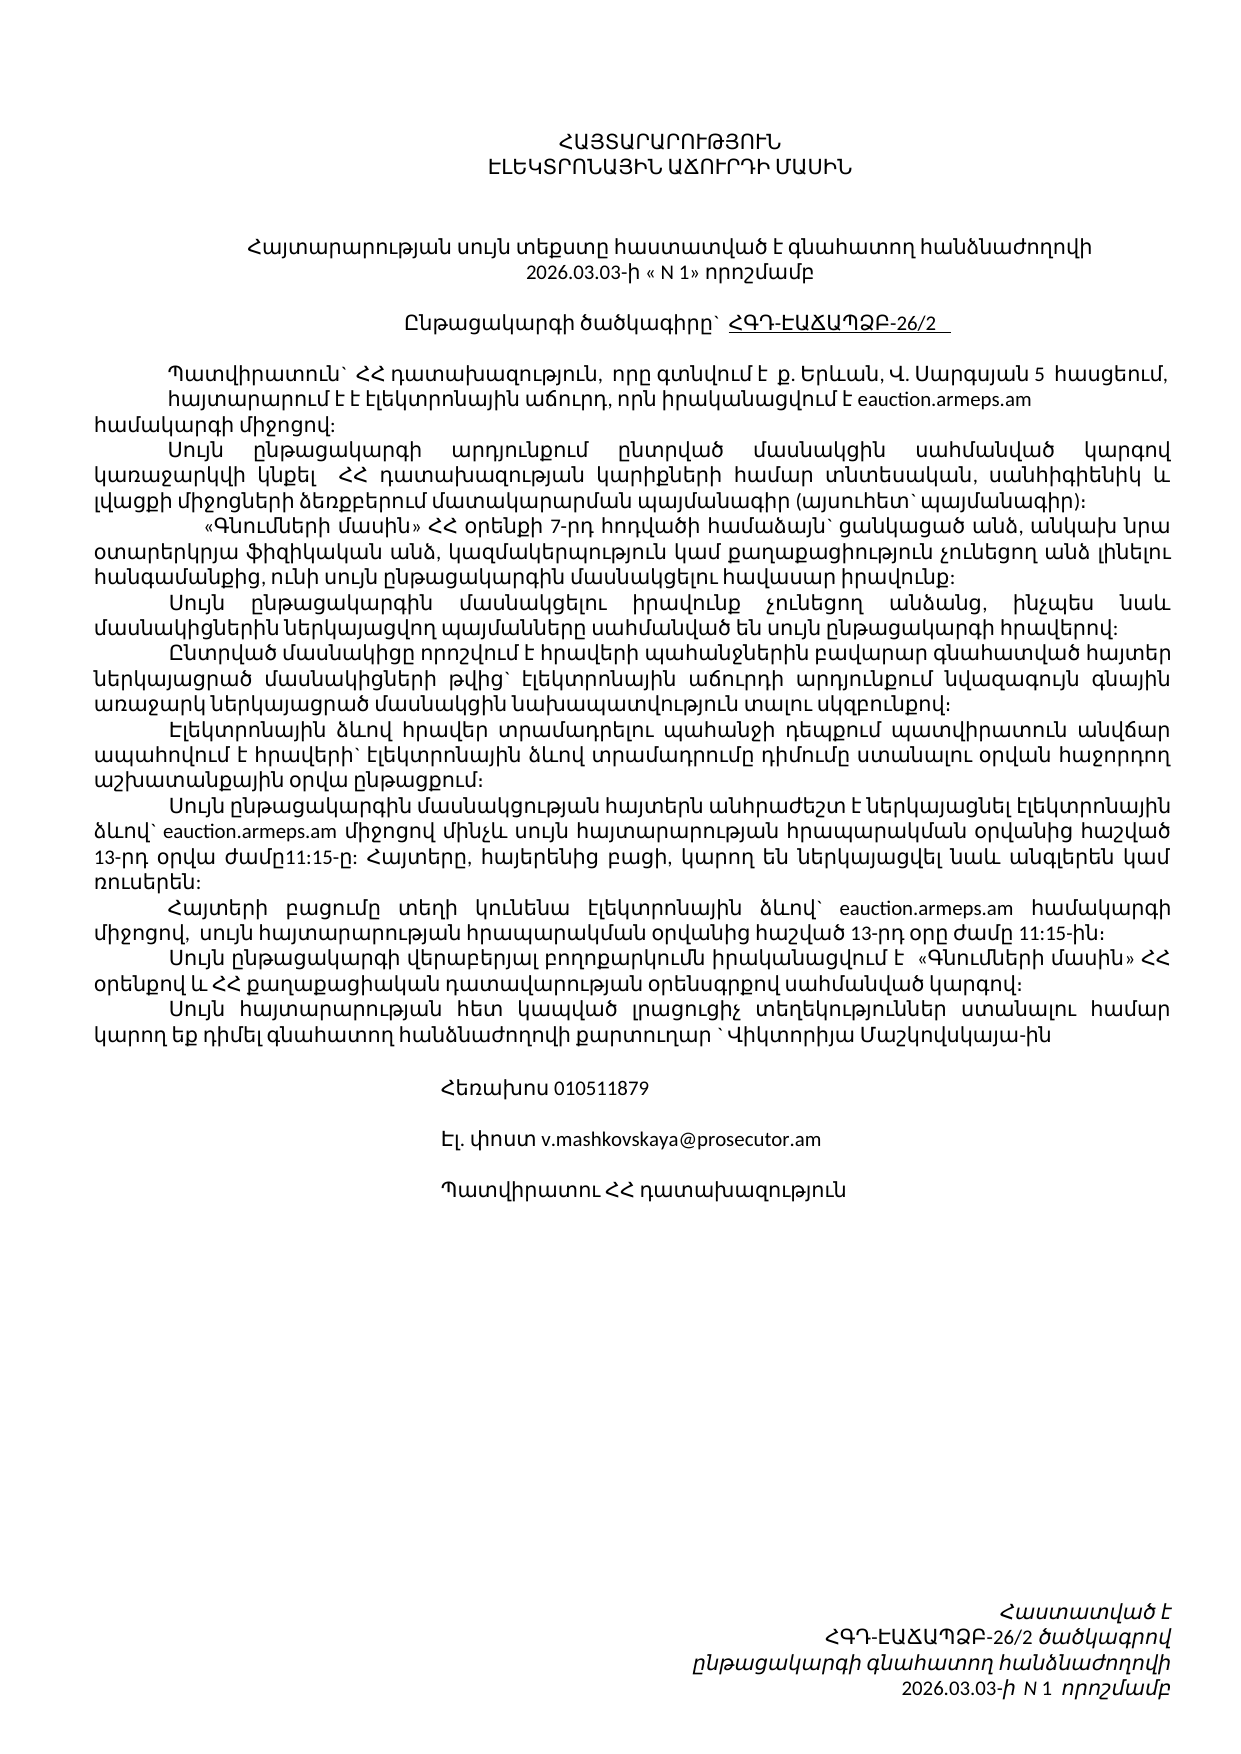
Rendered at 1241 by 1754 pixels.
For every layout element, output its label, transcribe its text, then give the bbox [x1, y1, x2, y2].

text Սույն ընթացակարգի արդյունքում ընտրված մասնակցին սահմանված կարգով կառաջարկվի կնքել ՀՀ դատախազության կարիքների համար տնտեսական, սանհիգիենիկ և լվացքի միջոցների ձեռքբերում մատակարարման պայմանագիր (այսուհետ` պայմանագիր)։ [94, 437, 1171, 513]
text 2026.03.03 -ի N 1 որոշմամբ [94, 1675, 1171, 1701]
text 2026.03.03 -ի « N 1» որոշմամբ [94, 259, 1171, 285]
text Սույն հայտարարության հետ կապված լրացուցիչ տեղեկություններ ստանալու համար կարող եք դիմել գնահատող հանձնաժողովի քարտուղար ` Վիկտորիյա Մաշկովսկայա-ին [94, 996, 1171, 1047]
text Հեռախոս 010511879 [94, 1076, 1171, 1101]
text «Գնումների մասին» ՀՀ օրենքի 7-րդ հոդվածի համաձայն` ցանկացած անձ, անկախ նրա օտարերկրյա ֆիզիկական անձ, կազմակերպություն կամ քաղաքացիություն չունեցող անձ լինելու հանգամանքից, ունի սույն ընթացակարգին մասնակցելու հավասար իրավունք: [94, 513, 1171, 590]
text Սույն ընթացակարգին մասնակցության հայտերն անհրաժեշտ է ներկայացնել էլեկտրոնային ձևով` eauction.armeps.am միջոցով մինչև սույն հայտարարության հրապարակման օրվանից հաշված 13-րդ օրվա ժամը11:15-ը: Հայտերը, հայերենից բացի, կարող են ներկայացվել նաև անգլերեն կամ ռուսերեն: [94, 793, 1171, 895]
text ՀԱՅՏԱՐԱՐՈՒԹՅՈՒՆ [94, 129, 1171, 154]
text ԷԼԵԿՏՐՈՆԱՅԻՆ ԱՃՈՒՐԴԻ ՄԱՍԻՆ [94, 154, 1171, 180]
text ՀԳԴ-ԷԱՃԱՊՁԲ-26/2 ծածկագրով [94, 1624, 1171, 1650]
text Սույն ընթացակարգին մասնակցելու իրավունք չունեցող անձանց, ինչպես նաև մասնակիցներին ներկայացվող պայմանները սահմանված են սույն ընթացակարգի հրավերով: [94, 590, 1171, 641]
text Հաստատված է [94, 1599, 1171, 1624]
text Էլ. փոստ v.mashkovskaya@prosecutor.am [94, 1126, 1171, 1152]
text Ընտրված մասնակիցը որոշվում է հրավերի պահանջներին բավարար գնահատված հայտեր ներկայացրած մասնակիցների թվից` էլեկտրոնային աճուրդի արդյունքում նվազագույն գնային առաջարկ ներկայացրած մասնակցին նախապատվություն տալու սկզբունքով։ [94, 641, 1171, 717]
text Պատվիրատուն` ՀՀ դատախազություն, որը գտնվում է ք. Երևան, Վ. Սարգսյան 5 հասցեում, [94, 361, 1171, 386]
text Ընթացակարգի ծածկագիրը` ՀԳԴ-ԷԱՃԱՊՁԲ-26/2 [94, 310, 1171, 336]
text Հայտերի բացումը տեղի կունենա էլեկտրոնային ձևով` eauction.armeps.am համակարգի միջոցով, սույն հայտարարության հրապարակման օրվանից հաշված 13-րդ օրը ժամը 11:15-ին։ [94, 895, 1171, 946]
text հայտարարում է է էլեկտրոնային աճուրդ, որն իրականացվում է eauction.armeps.am համակարգի միջոցով: [94, 386, 1171, 437]
text ընթացակարգի գնահատող հանձնաժողովի [94, 1650, 1171, 1675]
text Հայտարարության սույն տեքստը հաստատված է գնահատող հանձնաժողովի [94, 234, 1171, 259]
text Սույն ընթացակարգի վերաբերյալ բողոքարկումն իրականացվում է «Գնումների մասին» ՀՀ օրենքով և ՀՀ քաղաքացիական դատավարության օրենսգրքով սահմանված կարգով։ [94, 946, 1171, 996]
text Պատվիրատու ՀՀ դատախազություն [94, 1177, 1171, 1203]
text Էլեկտրոնային ձևով հրավեր տրամադրելու պահանջի դեպքում պատվիրատուն անվճար ապահովում է հրավերի` էլեկտրոնային ձևով տրամադրումը դիմումը ստանալու օրվան հաջորդող աշխատանքային օրվա ընթացքում։ [94, 717, 1171, 793]
